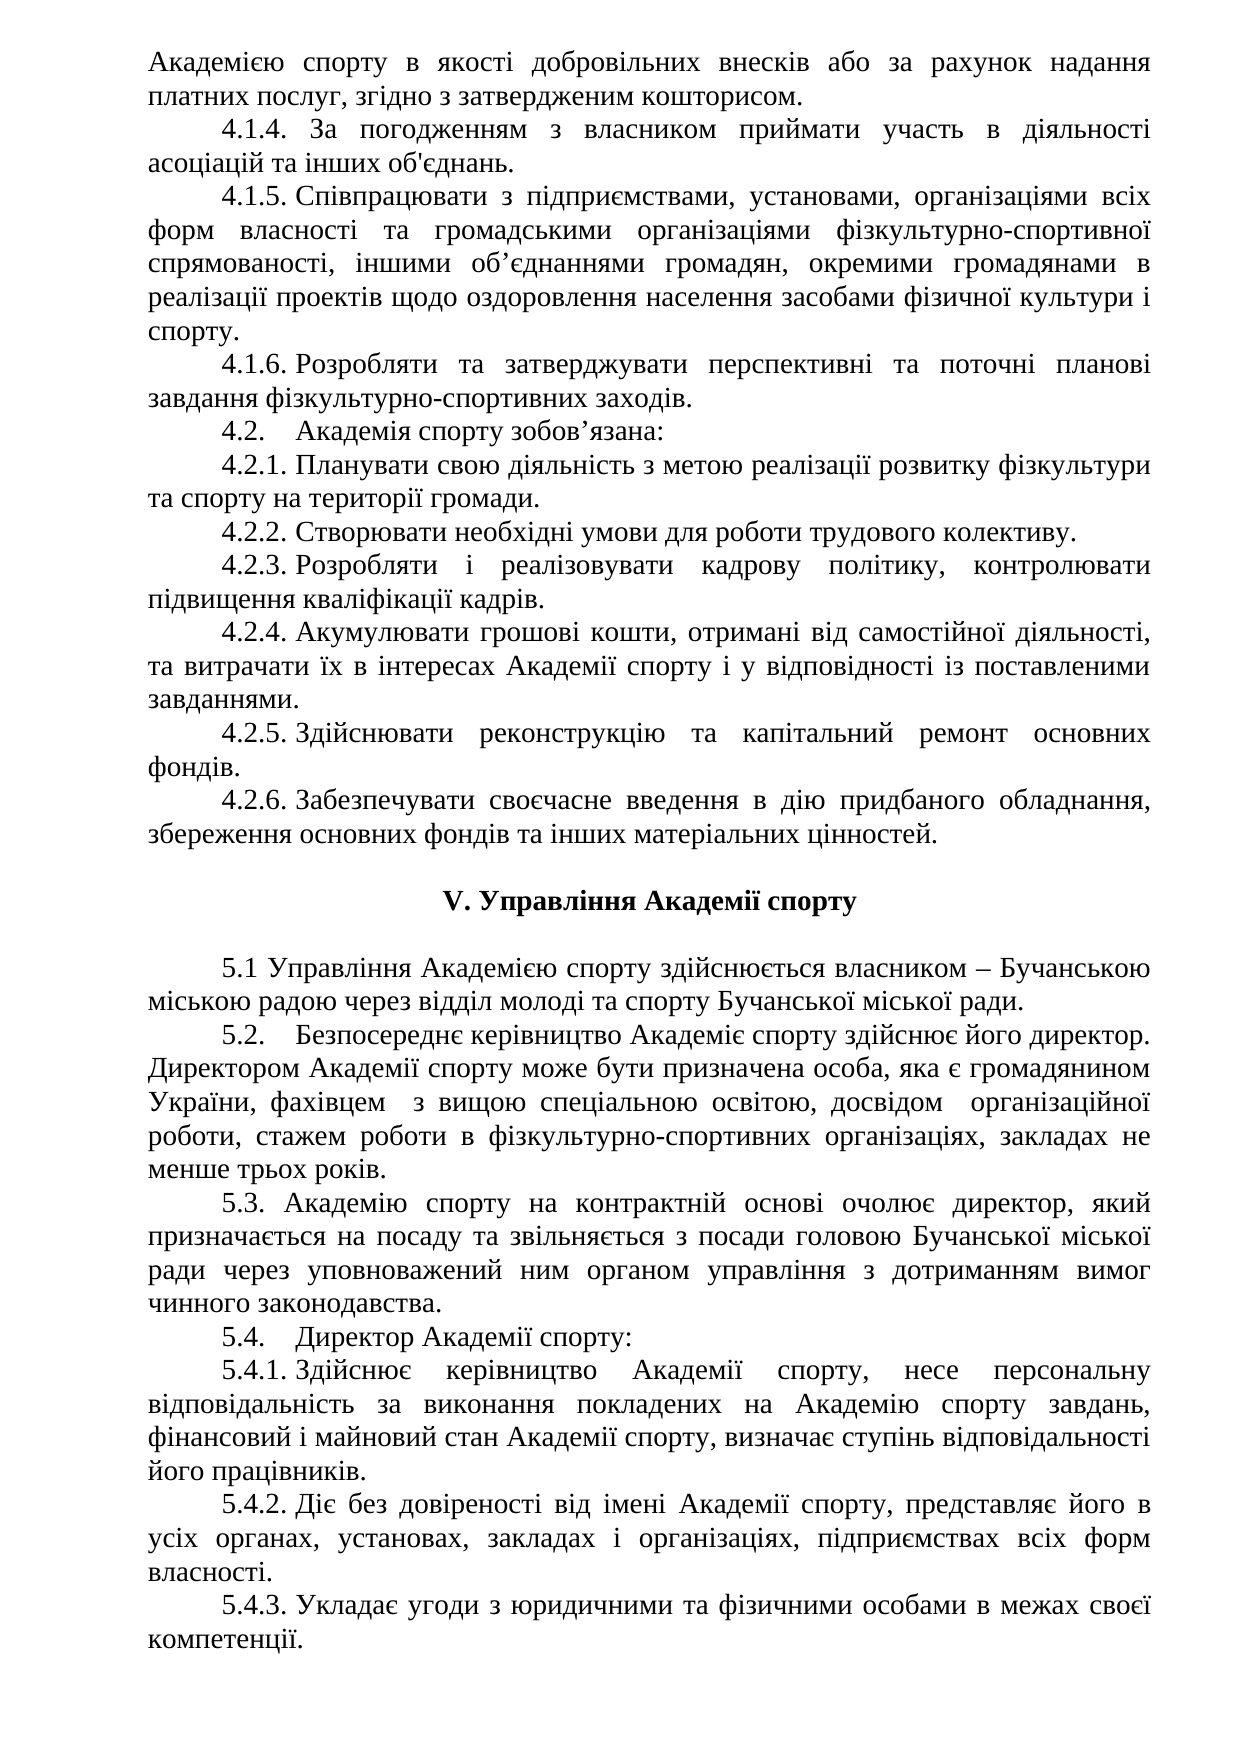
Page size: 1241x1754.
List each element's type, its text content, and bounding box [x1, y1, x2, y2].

text 4.1.5. Співпрацювати з підприємствами, установами, організаціями всіх форм власності та громадськими організаціями фізкультурно-спортивної спрямованості, іншими об’єднаннями громадян, окремими громадянами в реалізації проектів щодо оздоровлення населення засобами фізичної культури і спорту. [148, 178, 1152, 346]
text 4.2. Академія спорту зобов’язана: [148, 413, 1152, 447]
text 5.4.3. Укладає угоди з юридичними та фізичними особами в межах своєї компетенції. [148, 1587, 1152, 1654]
text 5.4. Директор Академії спорту: [148, 1319, 1152, 1352]
text 4.1.6. Розробляти та затверджувати перспективні та поточні планові завдання фізкультурно-спортивних заходів. [148, 346, 1152, 413]
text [148, 44, 1152, 111]
text 4.2.1. Планувати свою діяльність з метою реалізації розвитку фізкультури та спорту на території громади. [148, 447, 1152, 514]
text 4.1.4. За погодженням з власником приймати участь в діяльності асоціацій та інших об'єднань. [148, 111, 1152, 178]
text 5.2. Безпосереднє керівництво Академіє спорту здійснює його директор. Директором Академії спорту може бути призначена особа, яка є громадянином України, фахівцем з вищою спеціальною освітою, досвідом організаційної роботи, стажем роботи в фізкультурно-спортивних організаціях, закладах не менше трьох років. [148, 1017, 1152, 1185]
text V. Управління Академії спорту [148, 883, 1152, 916]
text 4.2.6. Забезпечувати своєчасне введення в дію придбаного обладнання, збереження основних фондів та інших матеріальних цінностей. [148, 782, 1152, 849]
text 4.2.4. Акумулювати грошові кошти, отримані від самостійної діяльності, та витрачати їх в інтересах Академії спорту і у відповідності із поставленими завданнями. [148, 614, 1152, 715]
text 4.2.5. Здійснювати реконструкцію та капітальний ремонт основних фондів. [148, 715, 1152, 782]
text 4.2.3. Розробляти і реалізовувати кадрову політику, контролювати підвищення кваліфікації кадрів. [148, 547, 1152, 614]
text 5.4.2. Діє без довіреності від імені Академії спорту, представляє його в усіх органах, установах, закладах і організаціях, підприємствах всіх форм власності. [148, 1487, 1152, 1587]
text 5.3. Академію спорту на контрактній основі очолює директор, який призначається на посаду та звільняється з посади головою Бучанської міської ради через уповноважений ним органом управління з дотриманням вимог чинного законодавства. [148, 1185, 1152, 1319]
text 5.4.1. Здійснює керівництво Академії спорту, несе персональну відповідальність за виконання покладених на Академію спорту завдань, фінансовий і майновий стан Академії спорту, визначає ступінь відповідальності його працівників. [148, 1352, 1152, 1487]
text 4.2.2. Створювати необхідні умови для роботи трудового колективу. [148, 514, 1152, 547]
text 5.1 Управління Академією спорту здійснюється власником – Бучанською міською радою через відділ молоді та спорту Бучанської міської ради. [148, 950, 1152, 1017]
